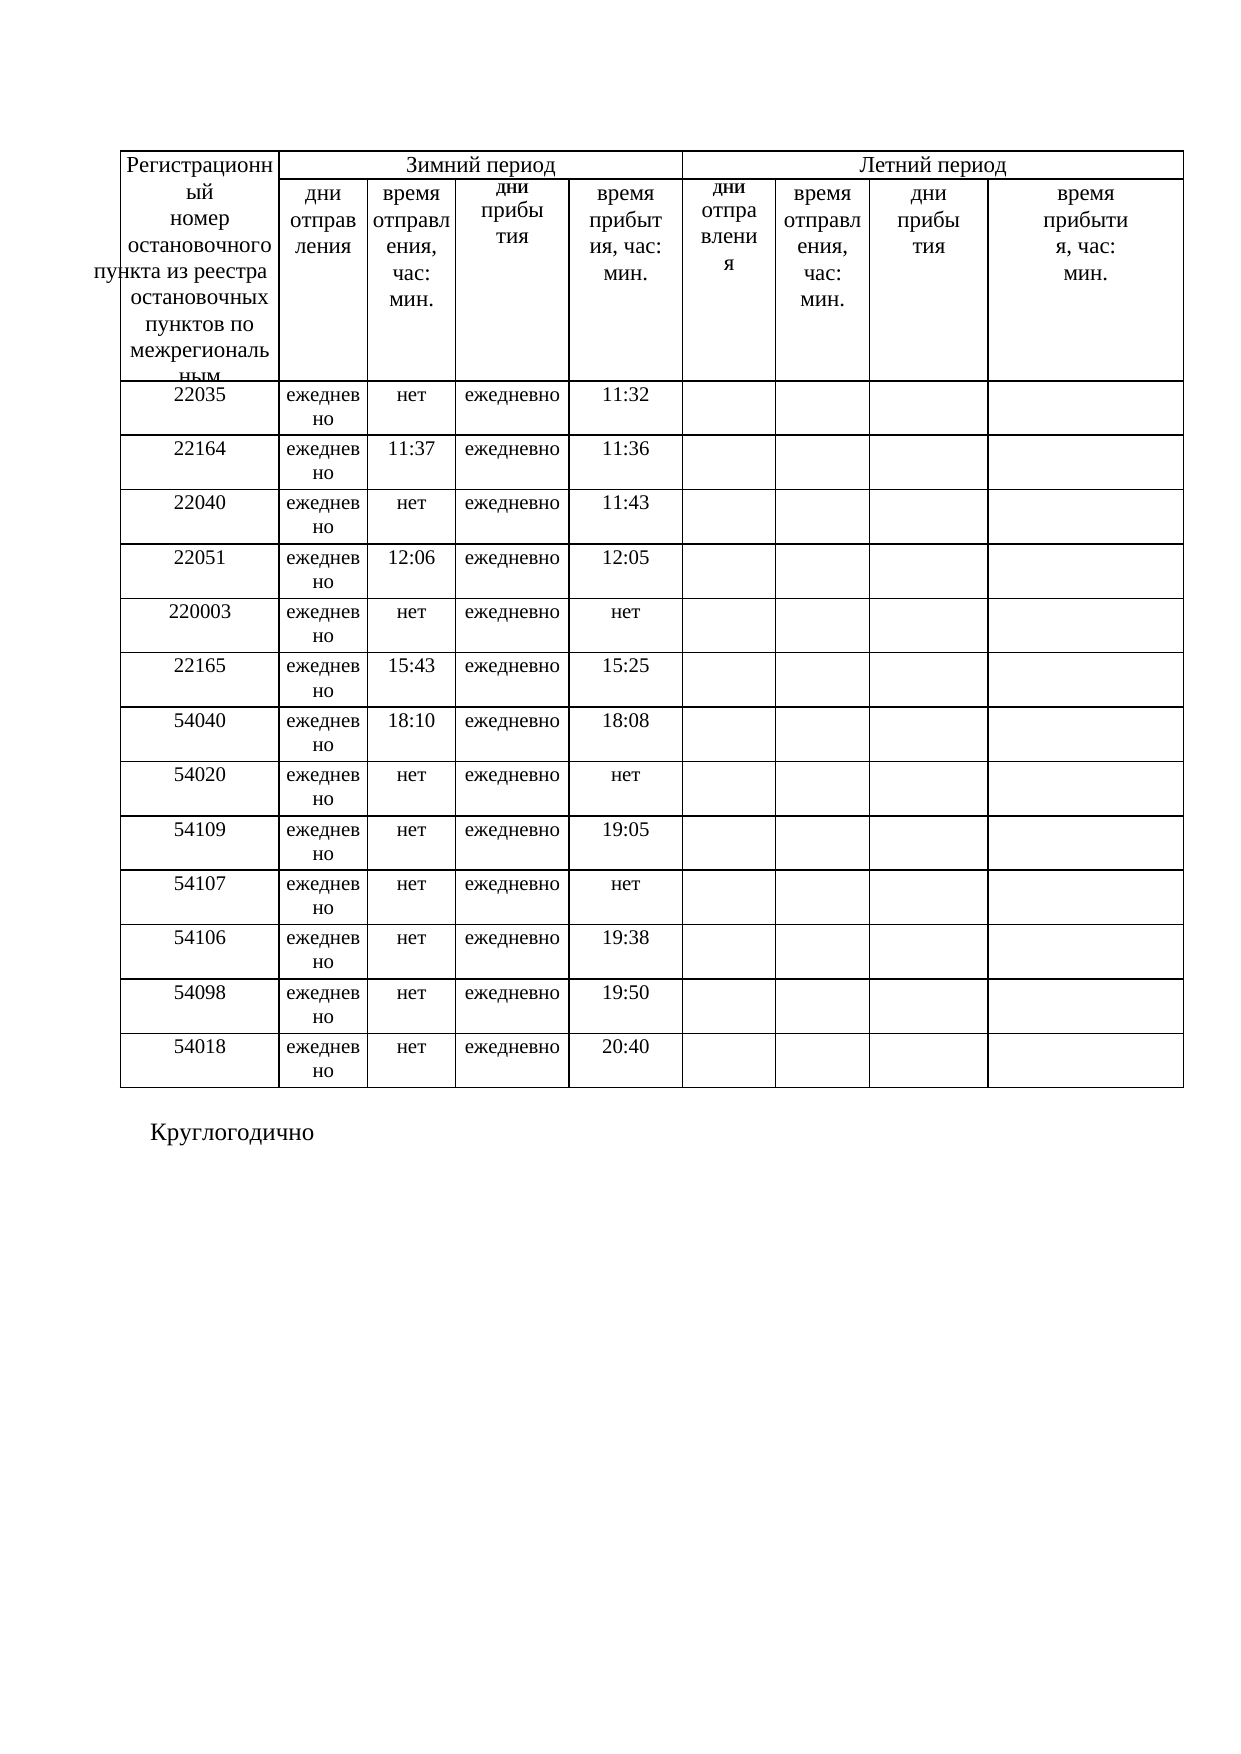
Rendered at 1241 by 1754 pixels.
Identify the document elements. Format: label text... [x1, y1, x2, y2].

table_cell 15:43 [368, 653, 455, 706]
table_cell [870, 436, 987, 489]
table_cell ежедневно [280, 708, 367, 761]
table_cell [683, 653, 775, 706]
table_cell ежедневно [456, 817, 568, 869]
table_cell [870, 545, 987, 597]
table_cell ежедневно [280, 382, 367, 434]
table_cell [776, 599, 869, 652]
table_cell [870, 382, 987, 434]
table_cell [776, 925, 869, 978]
table_cell [870, 817, 987, 869]
table_cell [989, 653, 1183, 706]
table_cell нет [368, 762, 455, 815]
table_cell [776, 1034, 869, 1087]
table_cell ежедневно [280, 490, 367, 543]
table_cell [683, 708, 775, 761]
table_cell 19:38 [570, 925, 682, 978]
table_cell 22051 [121, 545, 278, 597]
table_cell 11:36 [570, 436, 682, 489]
table_cell нет [368, 980, 455, 1032]
table_cell нет [368, 871, 455, 924]
table_cell [989, 762, 1183, 815]
table_cell ежедневно [280, 871, 367, 924]
table_cell [776, 490, 869, 543]
table_cell 11:37 [368, 436, 455, 489]
table_cell ежедневно [280, 980, 367, 1032]
table_cell ежедневно [280, 1034, 367, 1087]
table_cell ежедневно [456, 490, 568, 543]
table_cell [683, 490, 775, 543]
table_cell дни отправ ления [280, 180, 367, 380]
table_cell ежедневно [456, 599, 568, 652]
table_cell [989, 980, 1183, 1032]
table_cell ежедневно [456, 653, 568, 706]
table_cell [683, 871, 775, 924]
table_cell 54098 [121, 980, 278, 1032]
table_cell [776, 382, 869, 434]
table_header Зимний период [280, 152, 682, 178]
table_cell [776, 762, 869, 815]
table_cell [776, 817, 869, 869]
table_cell [870, 490, 987, 543]
table_cell [989, 382, 1183, 434]
table_header Регистрационный номер остановочного пункта из реестра остановочных пунктов по межрегиональным маршрутам регулярных перевозок [121, 152, 278, 380]
table_cell [683, 980, 775, 1032]
table_cell нет [368, 599, 455, 652]
table_cell время прибыт ия, час: мин. [570, 180, 682, 380]
table_cell [989, 436, 1183, 489]
table_cell ежедневно [280, 817, 367, 869]
table_cell [683, 762, 775, 815]
table_cell нет [570, 871, 682, 924]
table_cell нет [570, 599, 682, 652]
table_cell ДНИ прибы тия [456, 180, 568, 380]
table_cell [989, 599, 1183, 652]
table_cell ежедневно [456, 1034, 568, 1087]
table_cell [683, 436, 775, 489]
table_cell 22040 [121, 490, 278, 543]
table_cell ежедневно [456, 545, 568, 597]
table_cell время прибыти я, час: мин. [989, 180, 1183, 380]
table_cell нет [368, 382, 455, 434]
table_cell 22035 [121, 382, 278, 434]
table_cell [989, 490, 1183, 543]
table_cell ежедневно [280, 762, 367, 815]
table_cell 11:32 [570, 382, 682, 434]
table_cell [776, 653, 869, 706]
table_cell 220003 [121, 599, 278, 652]
table_cell ежедневно [456, 382, 568, 434]
table_cell [870, 708, 987, 761]
table_cell [989, 545, 1183, 597]
table_cell 54109 [121, 817, 278, 869]
table_cell [870, 653, 987, 706]
table_cell [683, 925, 775, 978]
table_cell ежедневно [280, 599, 367, 652]
table_cell [683, 1034, 775, 1087]
table_cell 19:50 [570, 980, 682, 1032]
table_cell 54107 [121, 871, 278, 924]
table_cell ежедневно [280, 436, 367, 489]
table_cell ежедневно [280, 925, 367, 978]
table_cell [683, 382, 775, 434]
table_cell [989, 925, 1183, 978]
table_cell 54040 [121, 708, 278, 761]
table_cell [870, 925, 987, 978]
table_cell ежедневно [456, 762, 568, 815]
table_cell ежедневно [456, 871, 568, 924]
table_cell [989, 817, 1183, 869]
table_cell 22165 [121, 653, 278, 706]
table_cell [870, 1034, 987, 1087]
table_cell нет [368, 925, 455, 978]
table_cell 54106 [121, 925, 278, 978]
table_cell ежедневно [456, 436, 568, 489]
table_cell 20:40 [570, 1034, 682, 1087]
table_cell 54020 [121, 762, 278, 815]
table_cell 18:08 [570, 708, 682, 761]
table_cell [683, 545, 775, 597]
table_cell 19:05 [570, 817, 682, 869]
table_cell [776, 545, 869, 597]
table_cell нет [368, 490, 455, 543]
table_cell 22164 [121, 436, 278, 489]
table_cell дни прибы тия [870, 180, 987, 380]
table_cell нет [368, 817, 455, 869]
table_cell [776, 871, 869, 924]
table_cell 12:05 [570, 545, 682, 597]
table_cell время отправл ения, час: мин. [368, 180, 455, 380]
table_header Летний период [683, 152, 1183, 178]
table_cell [776, 436, 869, 489]
table_cell ДНИ отпра влени я [683, 180, 775, 380]
table_cell ежедневно [456, 708, 568, 761]
table_cell 18:10 [368, 708, 455, 761]
table_cell [870, 762, 987, 815]
table_cell 54018 [121, 1034, 278, 1087]
table_cell нет [570, 762, 682, 815]
table_cell нет [368, 1034, 455, 1087]
table_cell ежедневно [456, 980, 568, 1032]
table_cell [870, 871, 987, 924]
table_cell 15:25 [570, 653, 682, 706]
table_cell [989, 708, 1183, 761]
table_cell [989, 1034, 1183, 1087]
table_cell [870, 980, 987, 1032]
table_cell время отправл ения, час: мин. [776, 180, 869, 380]
table_cell [870, 599, 987, 652]
table_cell 11:43 [570, 490, 682, 543]
table_cell [776, 708, 869, 761]
table_cell ежедневно [280, 653, 367, 706]
text Круглогодично [150, 1117, 1090, 1146]
table_cell [683, 599, 775, 652]
table_cell 12:06 [368, 545, 455, 597]
table_cell [776, 980, 869, 1032]
table_cell ежедневно [280, 545, 367, 597]
table_cell [989, 871, 1183, 924]
table_cell ежедневно [456, 925, 568, 978]
table_cell [683, 817, 775, 869]
